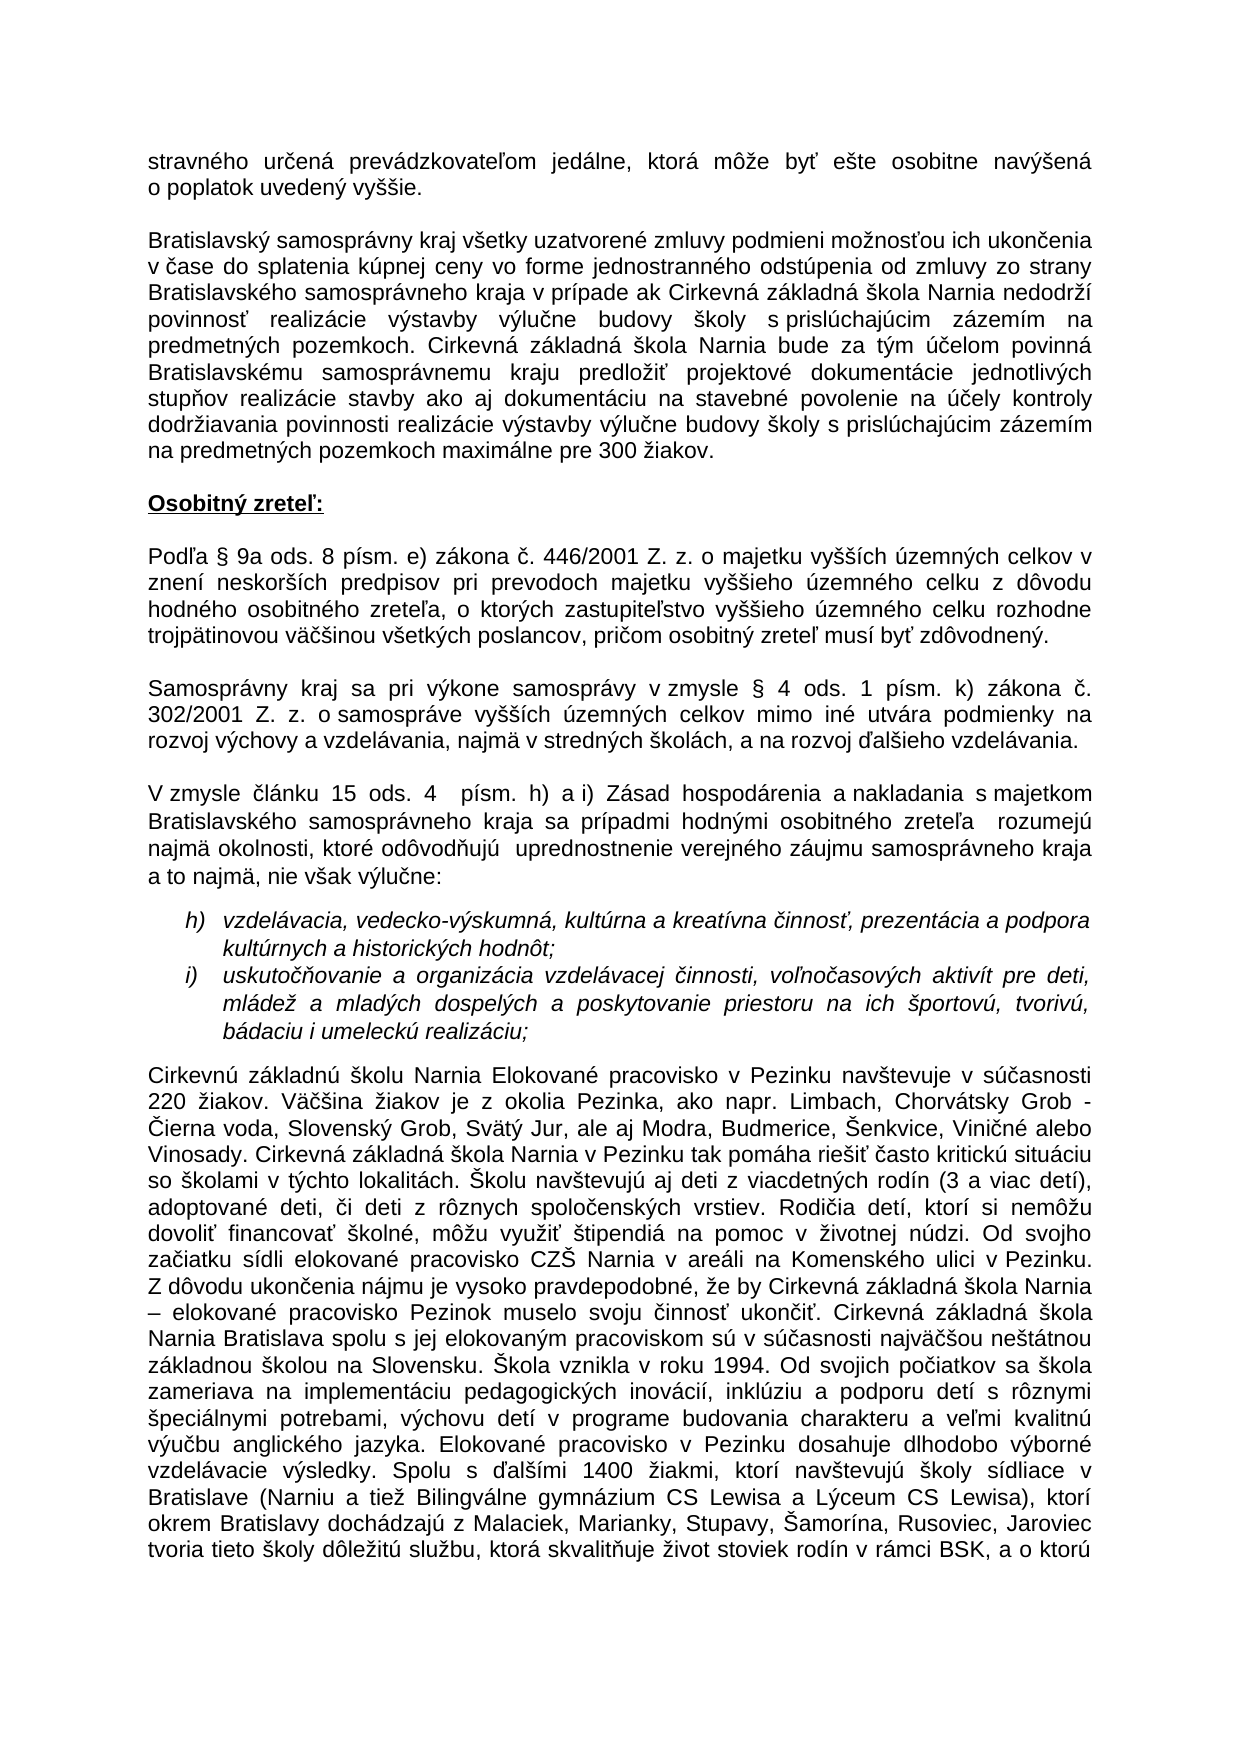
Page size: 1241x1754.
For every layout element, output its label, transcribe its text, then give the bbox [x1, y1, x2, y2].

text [148, 148, 1093, 200]
text V zmysle článku 15 ods. 4 písm. h) a i) Zásad hospodárenia a nakladania s majetkom Bratislavského samosprávneho kraja sa prípadmi hodnými osobitného zreteľa rozumejú najmä okolnosti, ktoré odôvodňujú uprednostnenie verejného záujmu samosprávneho kraja a to najmä, nie však výlučne: [148, 780, 1093, 889]
text Bratislavský samosprávny kraj všetky uzatvorené zmluvy podmieni možnosťou ich ukončenia v čase do splatenia kúpnej ceny vo forme jednostranného odstúpenia od zmluvy zo strany Bratislavského samosprávneho kraja v prípade ak Cirkevná základná škola Narnia nedodrží povinnosť realizácie výstavby výlučne budovy školy s prislúchajúcim zázemím na predmetných pozemkoch. Cirkevná základná škola Narnia bude za tým účelom povinná Bratislavskému samosprávnemu kraju predložiť projektové dokumentácie jednotlivých stupňov realizácie stavby ako aj dokumentáciu na stavebné povolenie na účely kontroly dodržiavania povinnosti realizácie výstavby výlučne budovy školy s prislúchajúcim zázemím na predmetných pozemkoch maximálne pre 300 žiakov. [148, 227, 1093, 464]
text Samosprávny kraj sa pri výkone samosprávy v zmysle § 4 ods. 1 písm. k) zákona č. 302/2001 Z. z. o samospráve vyšších územných celkov mimo iné utvára podmienky na rozvoj výchovy a vzdelávania, najmä v stredných školách, a na rozvoj ďalšieho vzdelávania. [148, 675, 1093, 754]
text Osobitný zreteľ: [148, 490, 1093, 517]
text Podľa § 9a ods. 8 písm. e) zákona č. 446/2001 Z. z. o majetku vyšších územných celkov v znení neskorších predpisov pri prevodoch majetku vyššieho územného celku z dôvodu hodného osobitného zreteľa, o ktorých zastupiteľstvo vyššieho územného celku rozhodne trojpätinovou väčšinou všetkých poslancov, pričom osobitný zreteľ musí byť zdôvodnený. [148, 543, 1093, 648]
list vzdelávacia, vedecko-výskumná, kultúrna a kreatívna činnosť, prezentácia a podpora kultúrnych a historických hodnôt; [185, 907, 1093, 961]
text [148, 1062, 1093, 1563]
list uskutočňovanie a organizácia vzdelávacej činnosti, voľnočasových aktivít pre deti, mládež a mladých dospelých a poskytovanie priestoru na ich športovú, tvorivú, bádaciu i umeleckú realizáciu; [185, 962, 1093, 1044]
